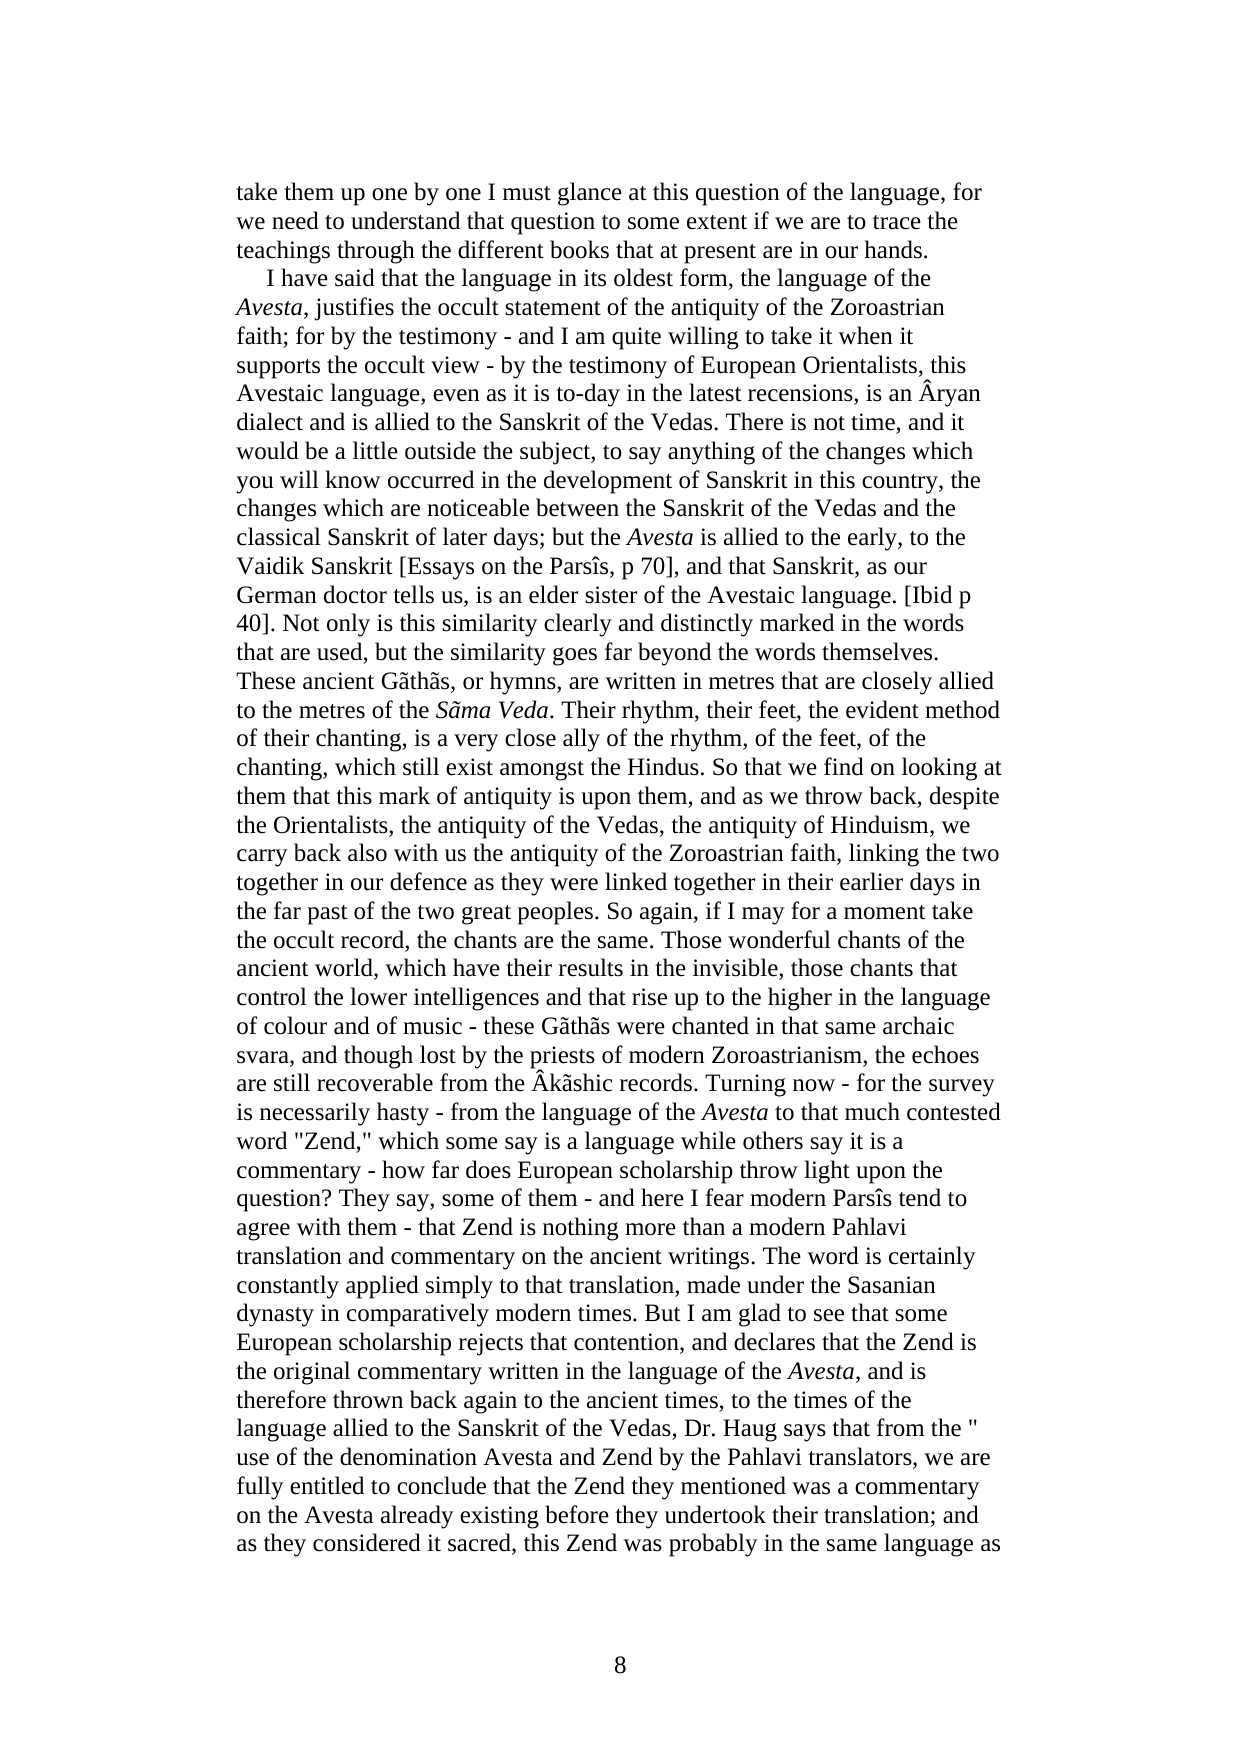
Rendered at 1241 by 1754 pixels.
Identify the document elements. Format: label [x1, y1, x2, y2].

text [236, 177, 1004, 263]
text [236, 263, 1004, 1557]
